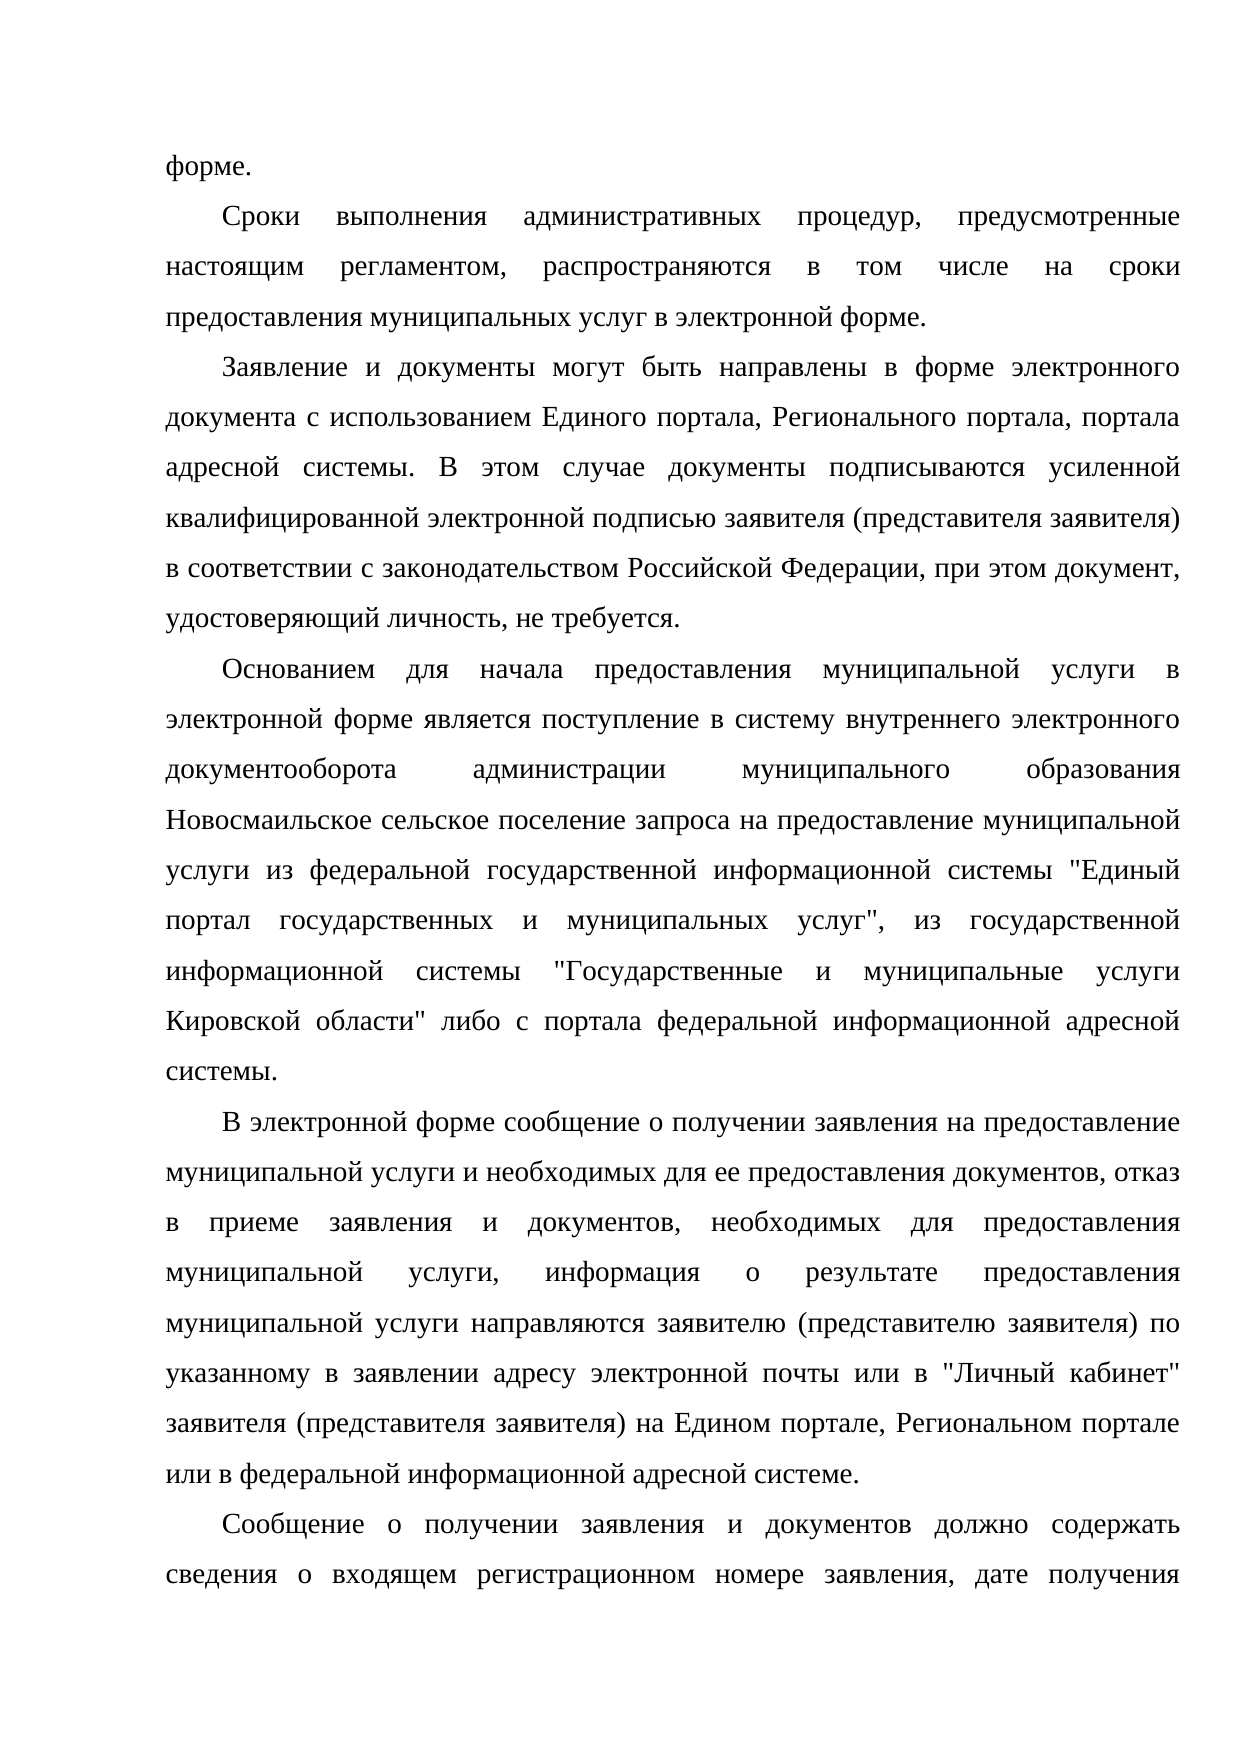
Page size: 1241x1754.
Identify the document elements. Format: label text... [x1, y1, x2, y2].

text Основанием для начала предоставления муниципальной услуги в электронной форме является поступление в систему внутреннего электронного документооборота администрации муниципального образования Новосмаильское сельское поселение запроса на предоставление муниципальной услуги из федеральной государственной информационной системы "Единый портал государственных и муниципальных услуг", из государственной информационной системы "Государственные и муниципальные услуги Кировской области" либо с портала федеральной информационной адресной системы. [165, 651, 1181, 1087]
text Заявление и документы могут быть направлены в форме электронного документа с использованием Единого портала, Регионального портала, портала адресной системы. В этом случае документы подписываются усиленной квалифицированной электронной подписью заявителя (представителя заявителя) в соответствии с законодательством Российской Федерации, при этом документ, удостоверяющий личность, не требуется. [165, 349, 1181, 634]
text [165, 1506, 1181, 1590]
text Сроки выполнения административных процедур, предусмотренные настоящим регламентом, распространяются в том числе на сроки предоставления муниципальных услуг в электронной форме. [165, 198, 1181, 332]
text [165, 148, 1181, 181]
text В электронной форме сообщение о получении заявления на предоставление муниципальной услуги и необходимых для ее предоставления документов, отказ в приеме заявления и документов, необходимых для предоставления муниципальной услуги, информация о результате предоставления муниципальной услуги направляются заявителю (представителю заявителя) по указанному в заявлении адресу электронной почты или в "Личный кабинет" заявителя (представителя заявителя) на Едином портале, Региональном портале или в федеральной информационной адресной системе. [165, 1104, 1181, 1489]
